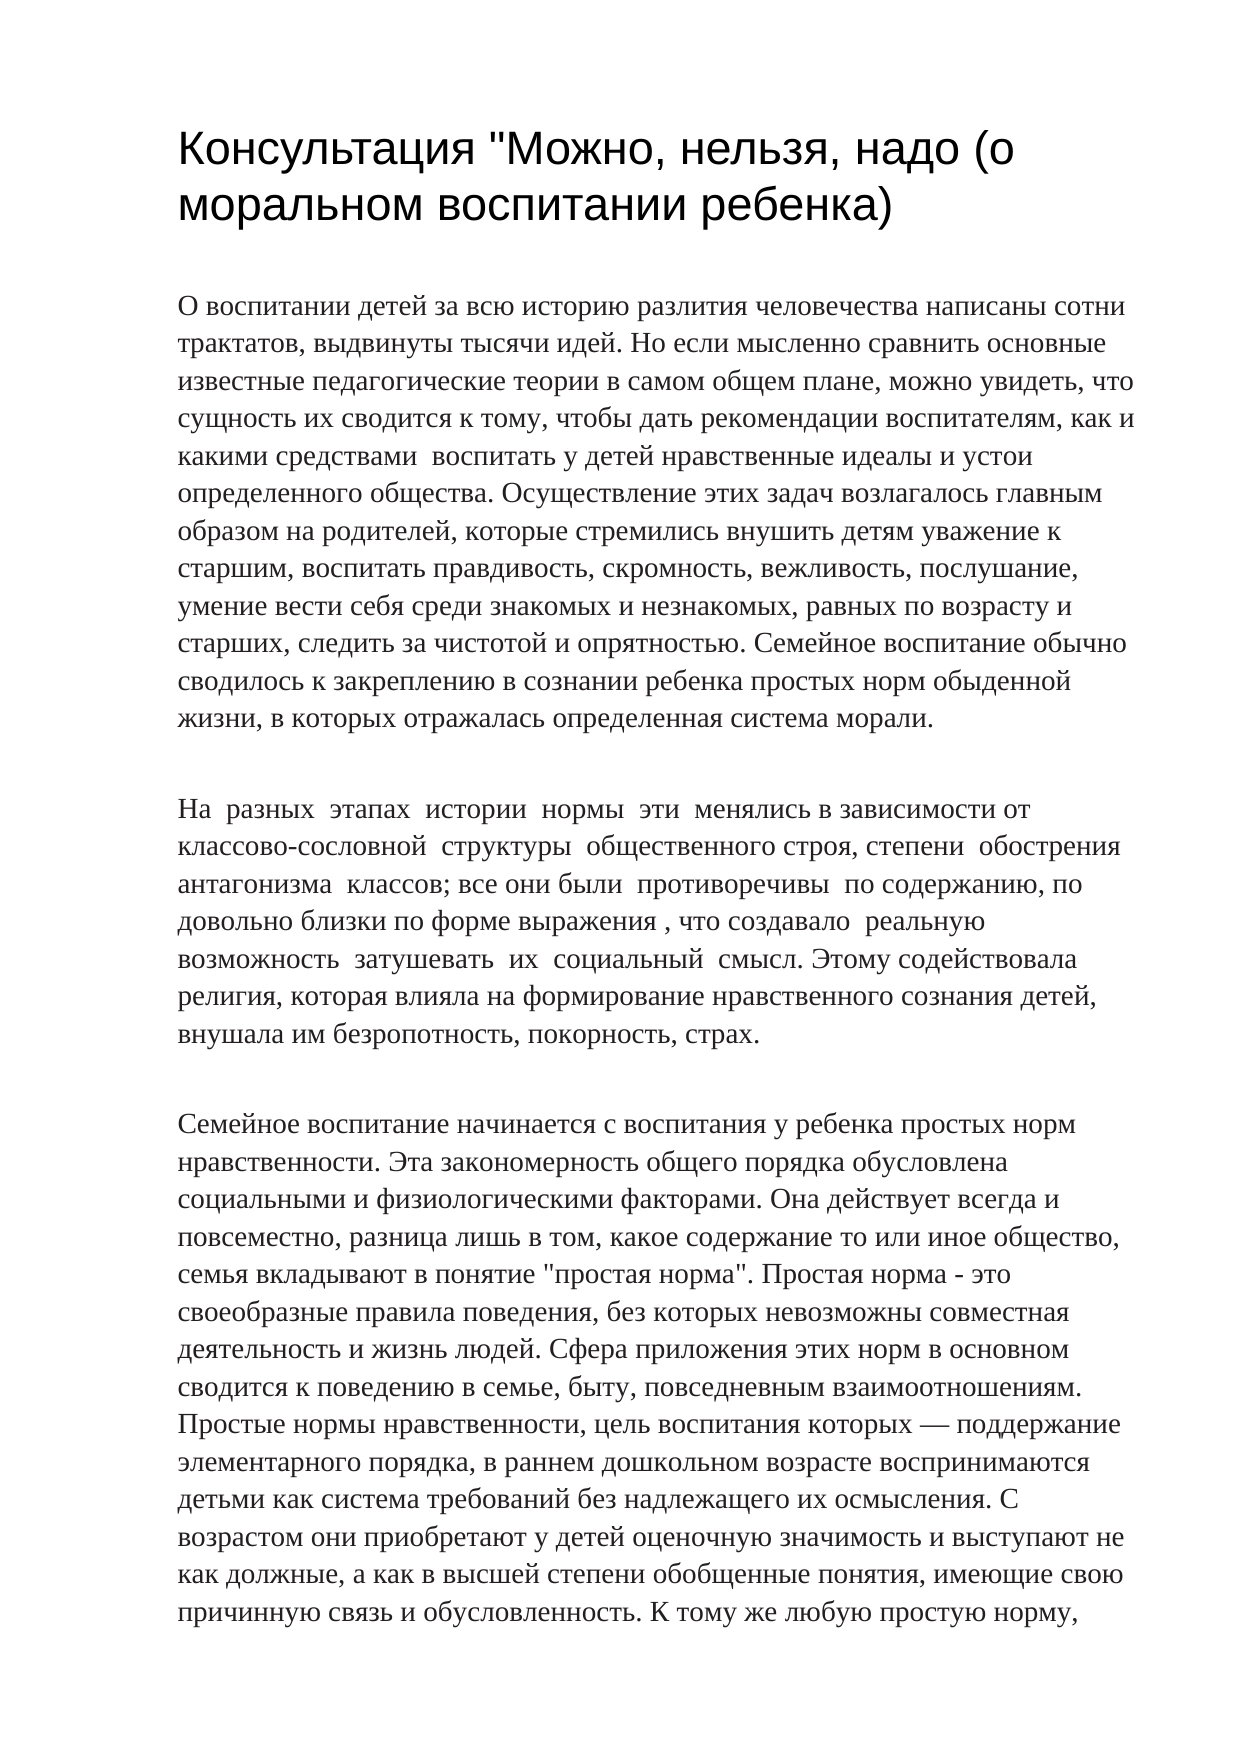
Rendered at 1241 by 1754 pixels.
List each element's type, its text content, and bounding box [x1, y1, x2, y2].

text О воспитании детей за всю историю разлития человечества написаны сотни трактатов, выдвинуты тысячи идей. Но если мысленно сравнить основные известные педагогические теории в самом общем плане, можно увидеть, что сущность их сводится к тому, чтобы дать рекомендации воспитателям, как и какими средствами воспитать у детей нравственные идеалы и устои определенного общества. Осуществление этих задач возлагалось главным образом на родителей, которые стремились внушить детям уважение к старшим, воспитать правдивость, скромность, вежливость, послушание, умение вести себя среди знакомых и незнакомых, равных по возрасту и старших, следить за чистотой и опрятностью. Семейное воспитание обычно сводилось к закреплению в сознании ребенка простых норм обыденной жизни, в которых отражалась определенная система морали. [177, 284, 1152, 734]
text Консультация "Можно, нельзя, надо (о моральном воспитании ребенка) [177, 118, 1152, 231]
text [177, 1102, 1152, 1627]
text На разных этапах истории нормы эти менялись в зависимости от классово-сословной структуры общественного строя, степени обострения антагонизма классов; все они были противоречивы по содержанию, по довольно близки по форме выражения , что создавало реальную возможность затушевать их социальный смысл. Этому содействовала религия, которая влияла на формирование нравственного сознания детей, внушала им безропотность, покорность, страх. [177, 787, 1152, 1049]
